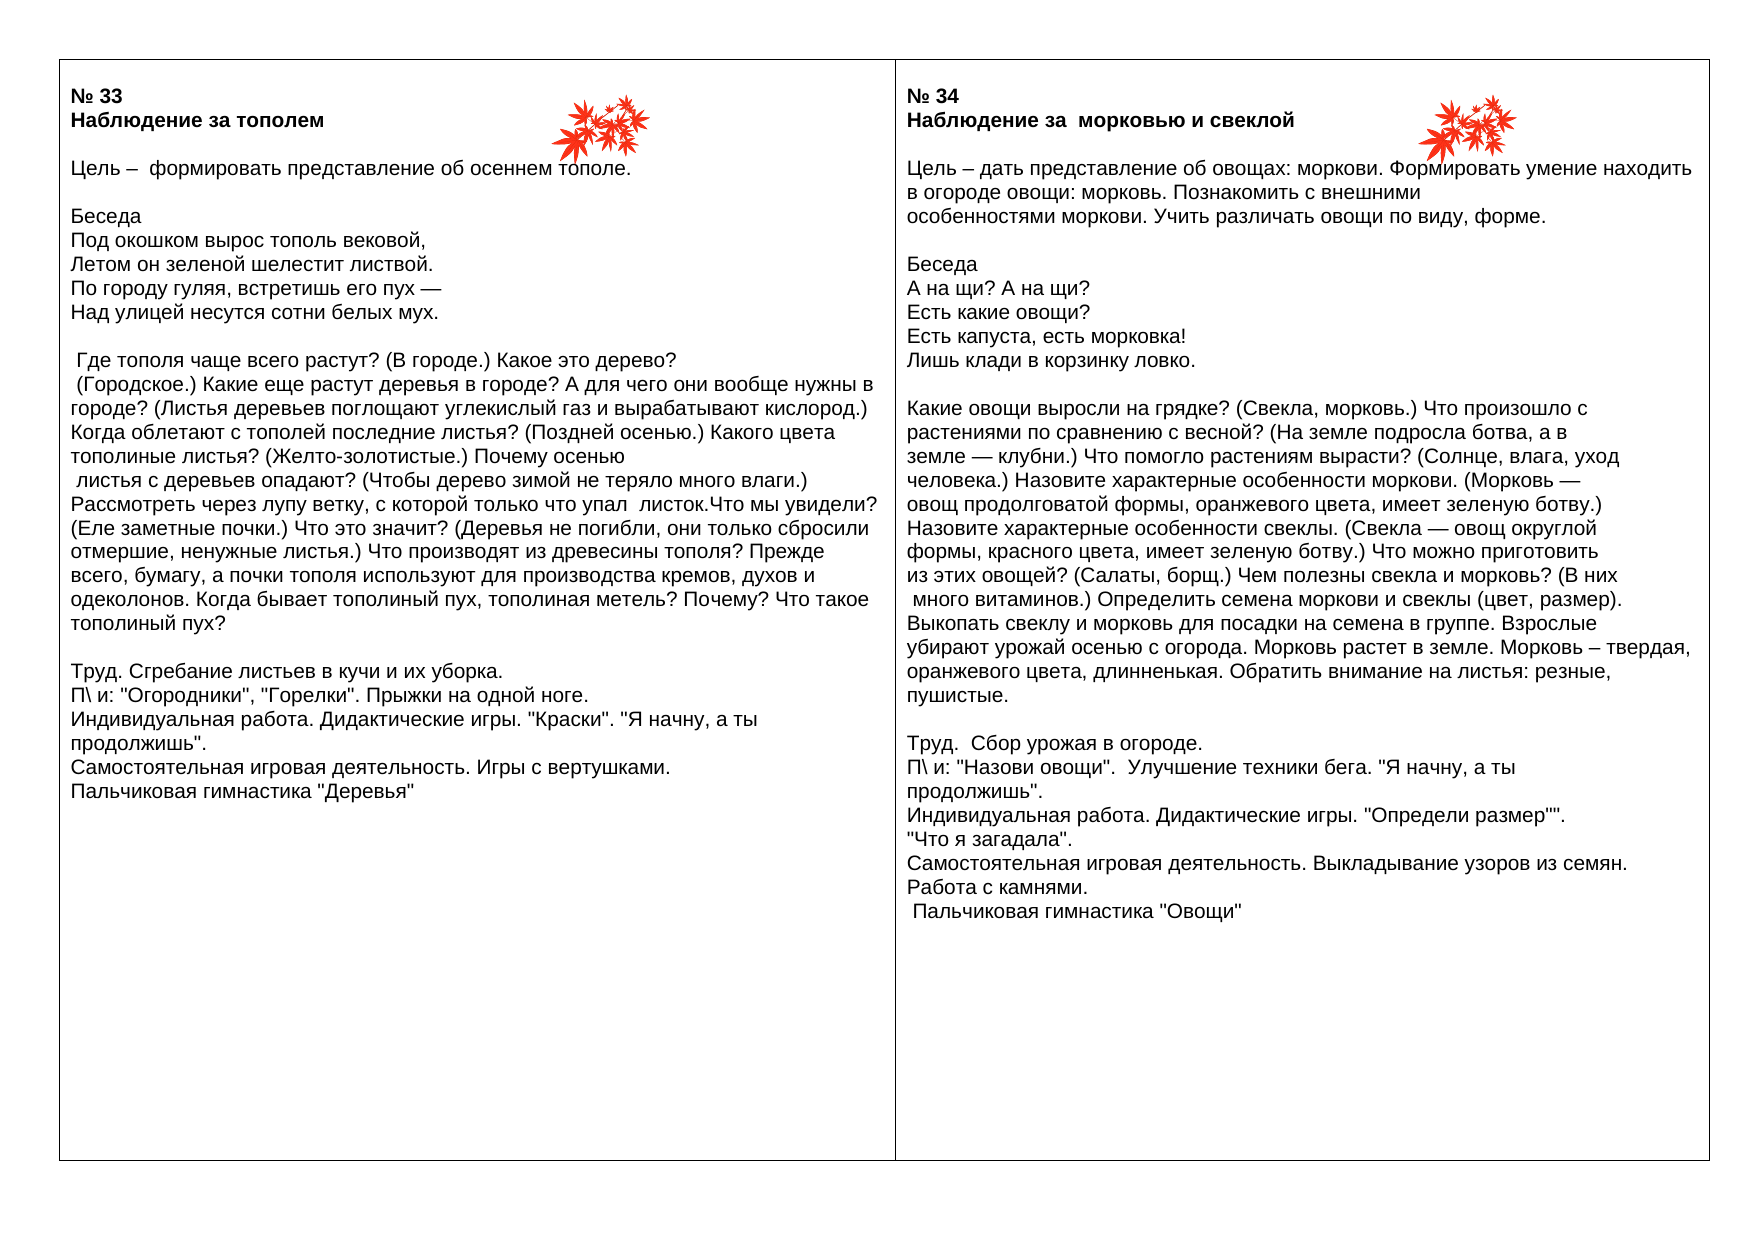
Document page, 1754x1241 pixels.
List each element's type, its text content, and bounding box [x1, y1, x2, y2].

table_cell № 34 Наблюдение за морковью и свеклой Цель – дать представление об овощах: моркови. Формировать умение находить в огороде овощи: морковь. Познакомить с внешними особенностями моркови. Учить различать овощи по виду, форме. Беседа А на щи? А на щи? Есть какие овощи? Есть капуста, есть морковка! Лишь клади в корзинку ловко. Какие овощи выросли на грядке? (Свекла, морковь.) Что произошло с растениями по сравнению с весной? (На земле подросла ботва, а в земле — клубни.) Что помогло растениям вырасти? (Солнце, влага, уход человека.) Назовите характерные особенности моркови. (Морковь — овощ продолговатой формы, оранжевого цвета, имеет зеленую ботву.) Назовите характерные особенности свеклы. (Свекла — овощ округлой формы, красного цвета, имеет зеленую ботву.) Что можно приготовить из этих овощей? (Салаты, борщ.) Чем полезны свекла и морковь? (В них много витаминов.) Определить семена моркови и свеклы (цвет, размер). Выкопать свеклу и морковь для посадки на семена в группе. Взрослые убирают урожай осенью с огорода. Морковь растет в земле. Морковь – твердая, оранжевого цвета, длинненькая. Обратить внимание на листья: резные, пушистые. Труд. Сбор урожая в огороде. П\ и: "Назови овощи". Улучшение техники бега. "Я начну, а ты продолжишь". Индивидуальная работа. Дидактические игры. "Определи размер"". "Что я загадала". Самостоятельная игровая деятельность. Выкладывание узоров из семян. Работа с камнями. Пальчиковая гимнастика "Овощи" [896, 60, 1709, 1160]
table_cell № 33 Наблюдение за тополем Цель – формировать представление об осеннем тополе. Беседа Под окошком вырос тополь вековой, Летом он зеленой шелестит листвой. По городу гуляя, встретишь его пух — Над улицей несутся сотни белых мух. Где тополя чаще всего растут? (В городе.) Какое это дерево? (Городское.) Какие еще растут деревья в городе? А для чего они вообще нужны в городе? (Листья деревьев поглощают углекислый газ и вырабатывают кислород.) Когда облетают с тополей последние листья? (Поздней осенью.) Какого цвета тополиные листья? (Желто-золотистые.) Почему осенью листья с деревьев опадают? (Чтобы дерево зимой не теряло много влаги.) Рассмотреть через лупу ветку, с которой только что упал листок.Что мы увидели? (Еле заметные почки.) Что это значит? (Деревья не погибли, они только сбросили отмершие, ненужные листья.) Что производят из древесины тополя? Прежде всего, бумагу, а почки тополя используют для производства кремов, духов и одеколонов. Когда бывает тополиный пух, тополиная метель? Почему? Что такое тополиный пух? Труд. Сгребание листьев в кучи и их уборка. П\ и: "Огородники", "Горелки". Прыжки на одной ноге. Индивидуальная работа. Дидактические игры. "Краски". "Я начну, а ты продолжишь". Самостоятельная игровая деятельность. Игры с вертушками. Пальчиковая гимнастика "Деревья" [60, 60, 895, 1160]
